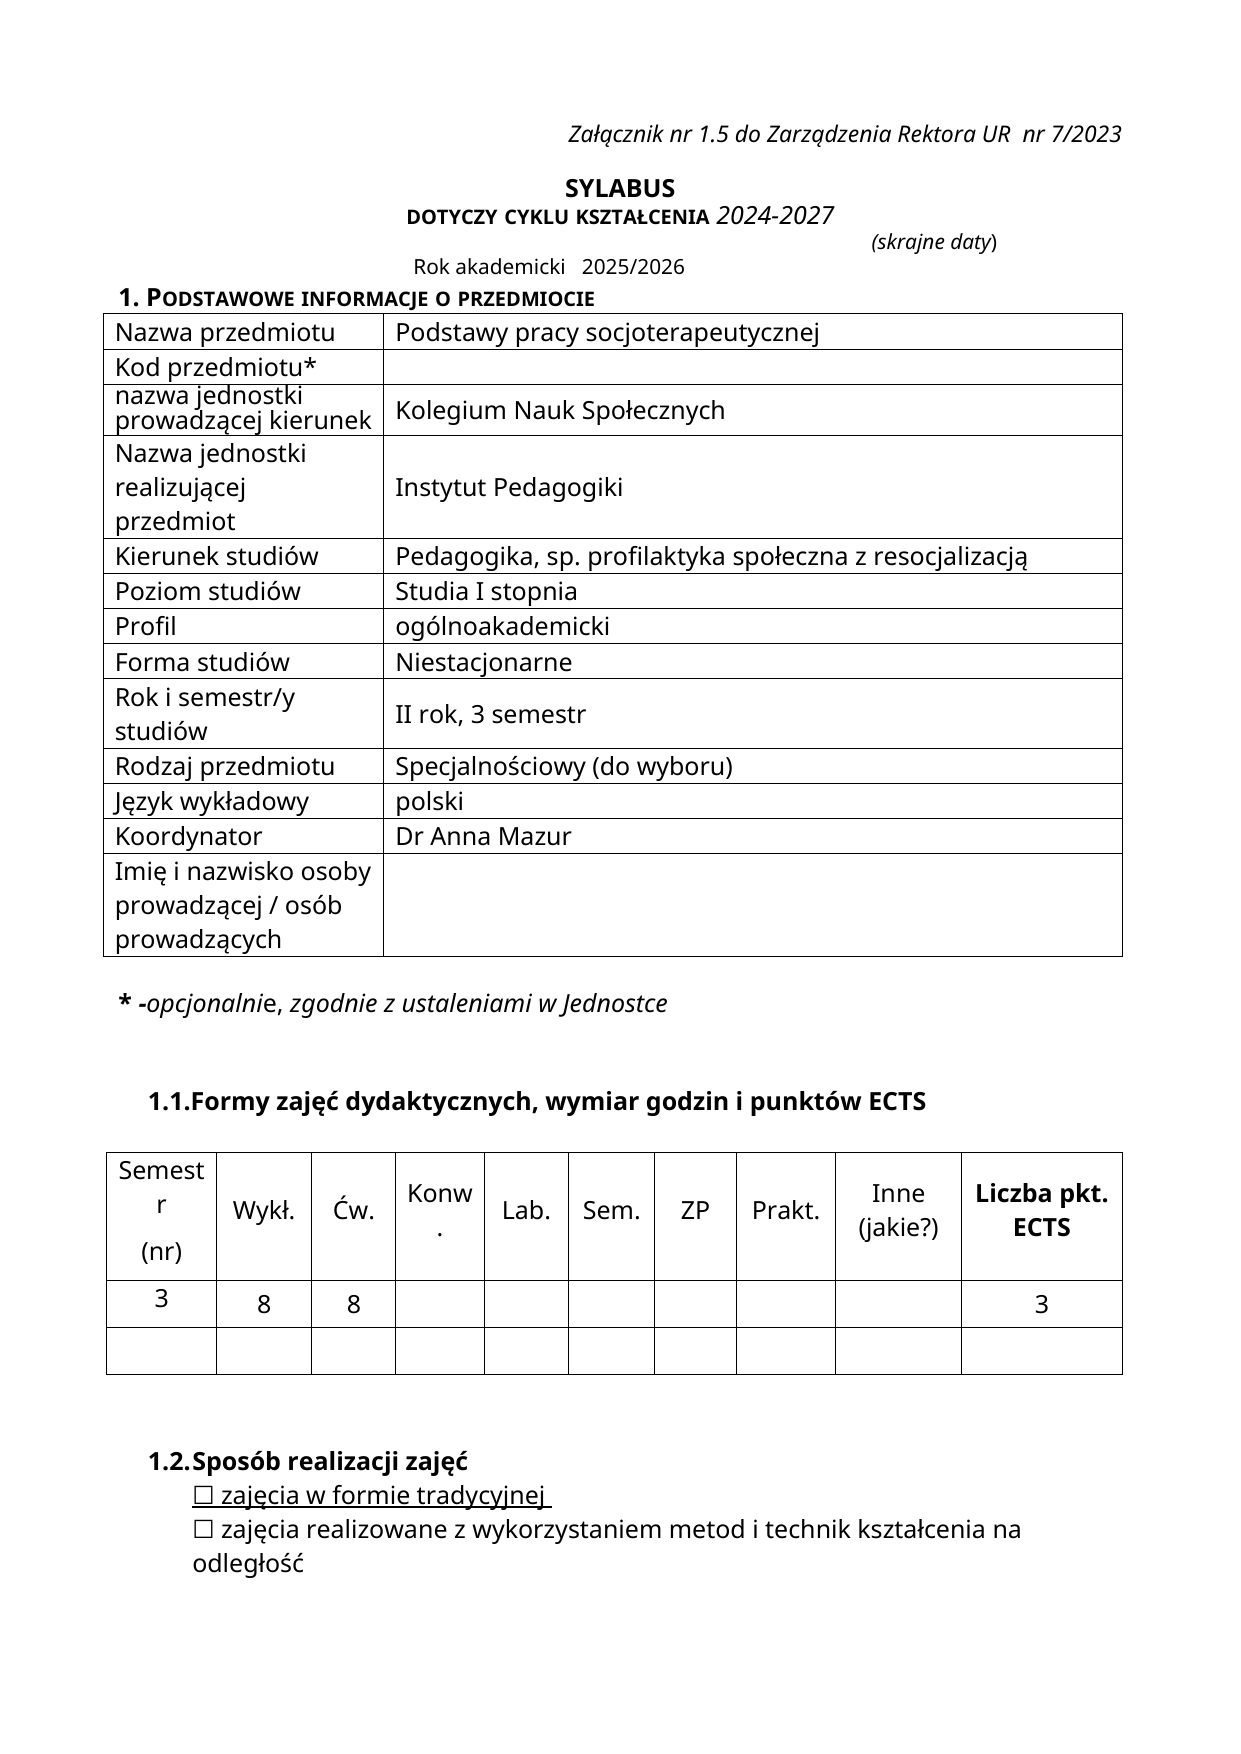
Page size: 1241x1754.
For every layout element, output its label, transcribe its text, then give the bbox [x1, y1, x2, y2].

table_header Prakt. [737, 1153, 835, 1280]
table_cell 8 [312, 1281, 395, 1327]
text Rok akademicki 2025/2026 [118, 254, 1122, 279]
table_cell [485, 1328, 568, 1374]
table_cell Studia I stopnia [384, 574, 1122, 608]
table_cell Język wykładowy [104, 784, 383, 818]
table_cell [569, 1328, 654, 1374]
table_cell Niestacjonarne [384, 644, 1122, 678]
table_header Liczba pkt. ECTS [962, 1153, 1122, 1280]
table_cell [312, 1328, 395, 1374]
text (skrajne daty) [118, 229, 1122, 254]
text ☐ zajęcia realizowane z wykorzystaniem metod i technik kształcenia na odległość [192, 1511, 1122, 1579]
text 1.2. Sposób realizacji zajęć [148, 1443, 1122, 1477]
table_cell Pedagogika, sp. profilaktyka społeczna z resocjalizacją [384, 539, 1122, 573]
table_cell 8 [217, 1281, 311, 1327]
table_cell [396, 1328, 484, 1374]
table_cell ogólnoakademicki [384, 609, 1122, 643]
table_cell [962, 1328, 1122, 1374]
text 1.1.Formy zajęć dydaktycznych, wymiar godzin i punktów ECTS [148, 1083, 1122, 1117]
table_cell Kierunek studiów [104, 539, 383, 573]
table_cell Specjalnościowy (do wyboru) [384, 749, 1122, 782]
table_cell [655, 1328, 736, 1374]
table_cell nazwa jednostki prowadzącej kierunek [104, 385, 383, 434]
table_cell Kod przedmiotu* [104, 350, 383, 383]
table_cell [384, 350, 1122, 383]
text * -opcjonalnie, zgodnie z ustaleniami w Jednostce [118, 986, 1122, 1020]
table_cell Profil [104, 609, 383, 643]
table_header Lab. [485, 1153, 568, 1280]
text 1. Podstawowe informacje o przedmiocie [118, 279, 1122, 313]
text dotyczy cyklu kształcenia 2024-2027 [118, 204, 1122, 229]
table_cell Nazwa jednostki realizującej przedmiot [104, 436, 383, 538]
table_cell Rok i semestr/y studiów [104, 679, 383, 747]
table_cell 3 [962, 1281, 1122, 1327]
table_header ZP [655, 1153, 736, 1280]
table_cell [485, 1281, 568, 1327]
table_cell Rodzaj przedmiotu [104, 749, 383, 782]
table_header Ćw. [312, 1153, 395, 1280]
table_header Konw. [396, 1153, 484, 1280]
table_cell [737, 1328, 835, 1374]
table_cell [217, 1328, 311, 1374]
table_cell Forma studiów [104, 644, 383, 678]
table_header Sem. [569, 1153, 654, 1280]
table_cell 3 [107, 1281, 216, 1327]
table_cell II rok, 3 semestr [384, 679, 1122, 747]
table_header Wykł. [217, 1153, 311, 1280]
table_cell [396, 1281, 484, 1327]
table_cell [569, 1281, 654, 1327]
table_header Podstawy pracy socjoterapeutycznej [384, 314, 1122, 348]
table_cell [655, 1281, 736, 1327]
table_cell [737, 1281, 835, 1327]
table_cell Koordynator [104, 819, 383, 853]
table_header Nazwa przedmiotu [104, 314, 383, 348]
table_cell polski [384, 784, 1122, 818]
text SYLABUS [118, 170, 1122, 204]
table_cell Imię i nazwisko osoby prowadzącej / osób prowadzących [104, 854, 383, 956]
table_header Inne (jakie?) [836, 1153, 961, 1280]
table_header Semestr (nr) [107, 1153, 216, 1280]
text ☐ zajęcia w formie tradycyjnej [192, 1477, 1122, 1511]
table_cell Instytut Pedagogiki [384, 436, 1122, 538]
table_cell [836, 1328, 961, 1374]
table_cell [107, 1328, 216, 1374]
table_cell [836, 1281, 961, 1327]
text Załącznik nr 1.5 do Zarządzenia Rektora UR nr 7/2023 [118, 118, 1122, 149]
table_cell [384, 854, 1122, 956]
table_cell Dr Anna Mazur [384, 819, 1122, 853]
table_cell Poziom studiów [104, 574, 383, 608]
table_cell Kolegium Nauk Społecznych [384, 385, 1122, 434]
